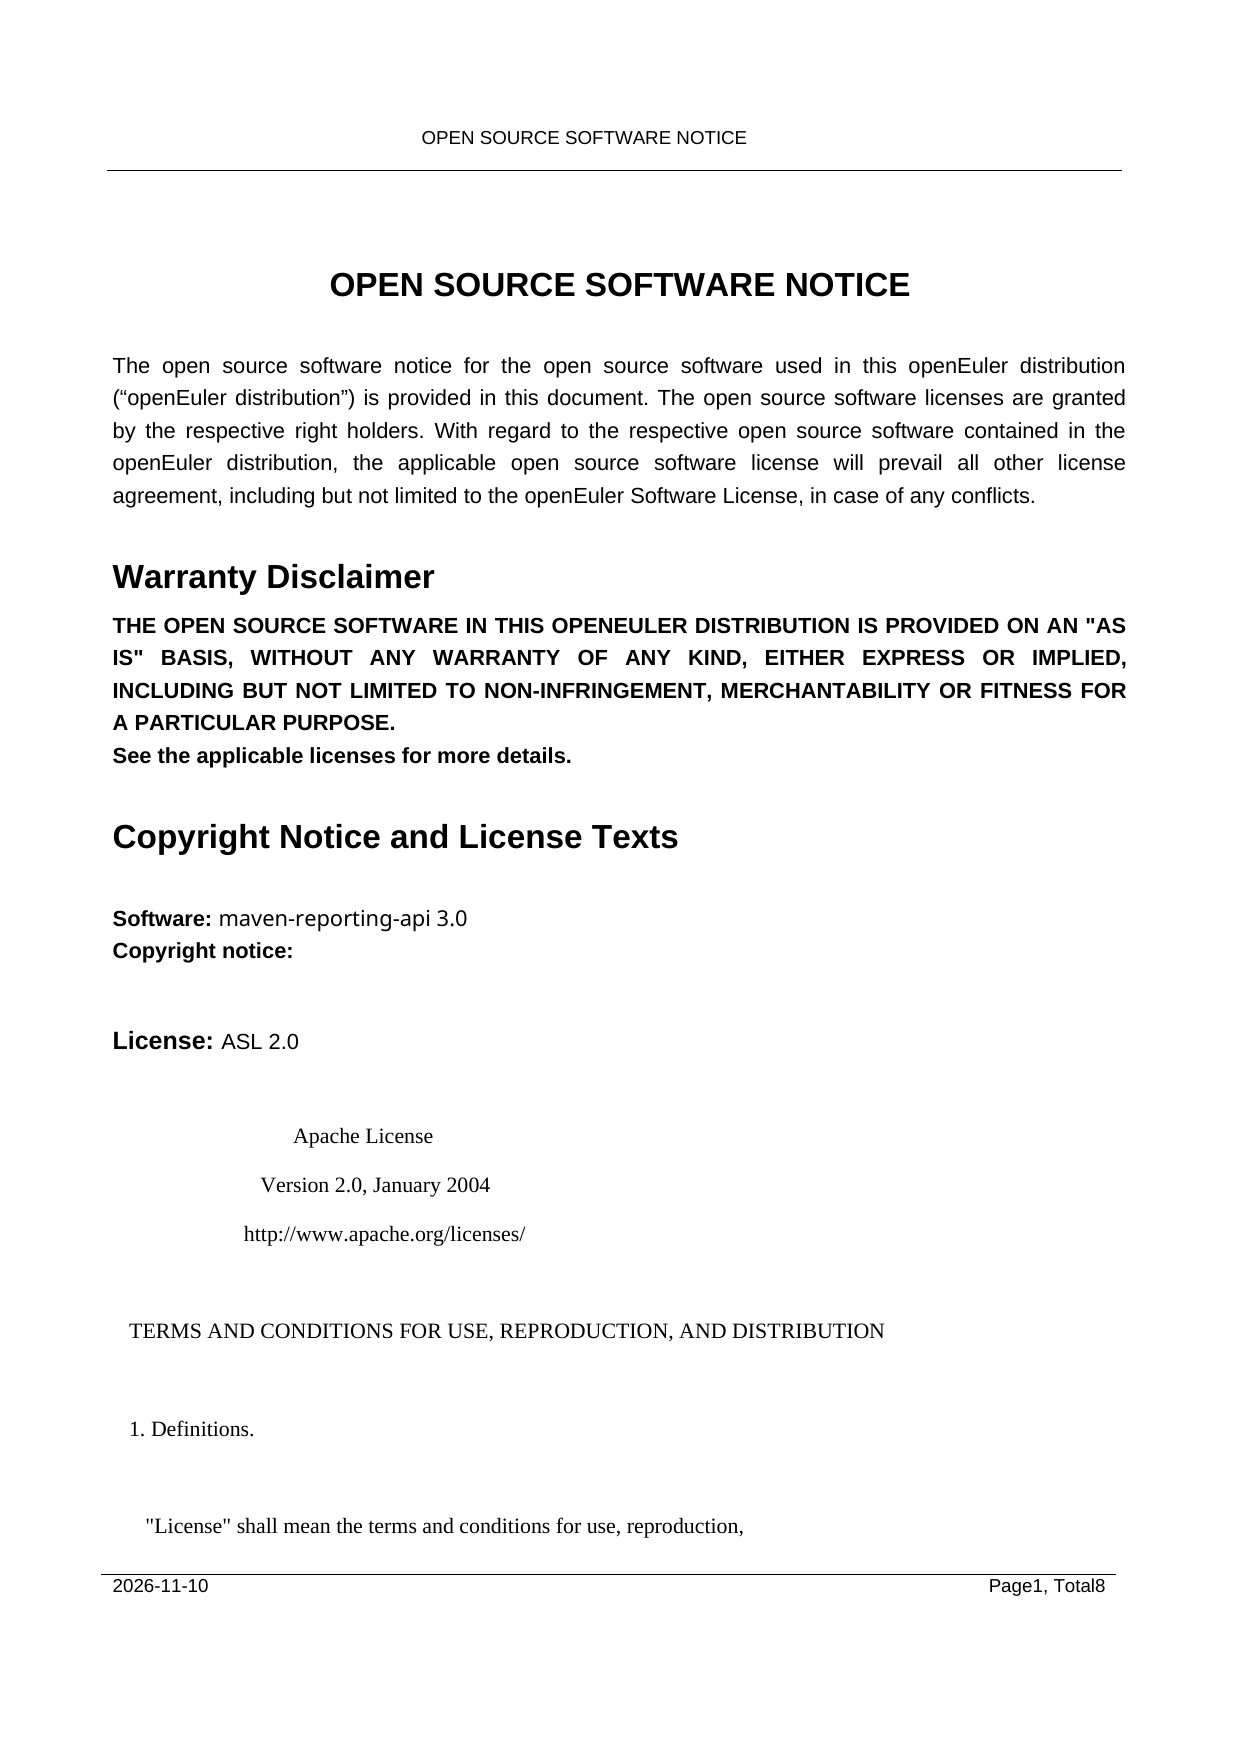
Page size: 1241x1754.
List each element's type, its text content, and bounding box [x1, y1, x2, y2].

text Copyright Notice and License Texts [112, 804, 1128, 869]
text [112, 1071, 1128, 1542]
text Copyright notice: [112, 934, 1128, 966]
text License: ASL 2.0 [112, 1024, 1128, 1057]
text The open source software notice for the open source software used in this openEuler distribution (“openEuler distribution”) is provided in this document. The open source software licenses are granted by the respective right holders. With regard to the respective open source software contained in the openEuler distribution, the applicable open source software license will prevail all other license agreement, including but not limited to the openEuler Software License, in case of any conflicts. [112, 349, 1128, 511]
text OPEN SOURCE SOFTWARE NOTICE [112, 251, 1128, 316]
text Warranty Disclaimer [112, 544, 1128, 609]
text THE OPEN SOURCE SOFTWARE IN THIS OPENEULER DISTRIBUTION IS PROVIDED ON AN "AS IS" BASIS, WITHOUT ANY WARRANTY OF ANY KIND, EITHER EXPRESS OR IMPLIED, INCLUDING BUT NOT LIMITED TO NON-INFRINGEMENT, MERCHANTABILITY OR FITNESS FOR A PARTICULAR PURPOSE. See the applicable licenses for more details. [112, 609, 1128, 771]
text Software: maven-reporting-api 3.0 [112, 901, 1128, 934]
